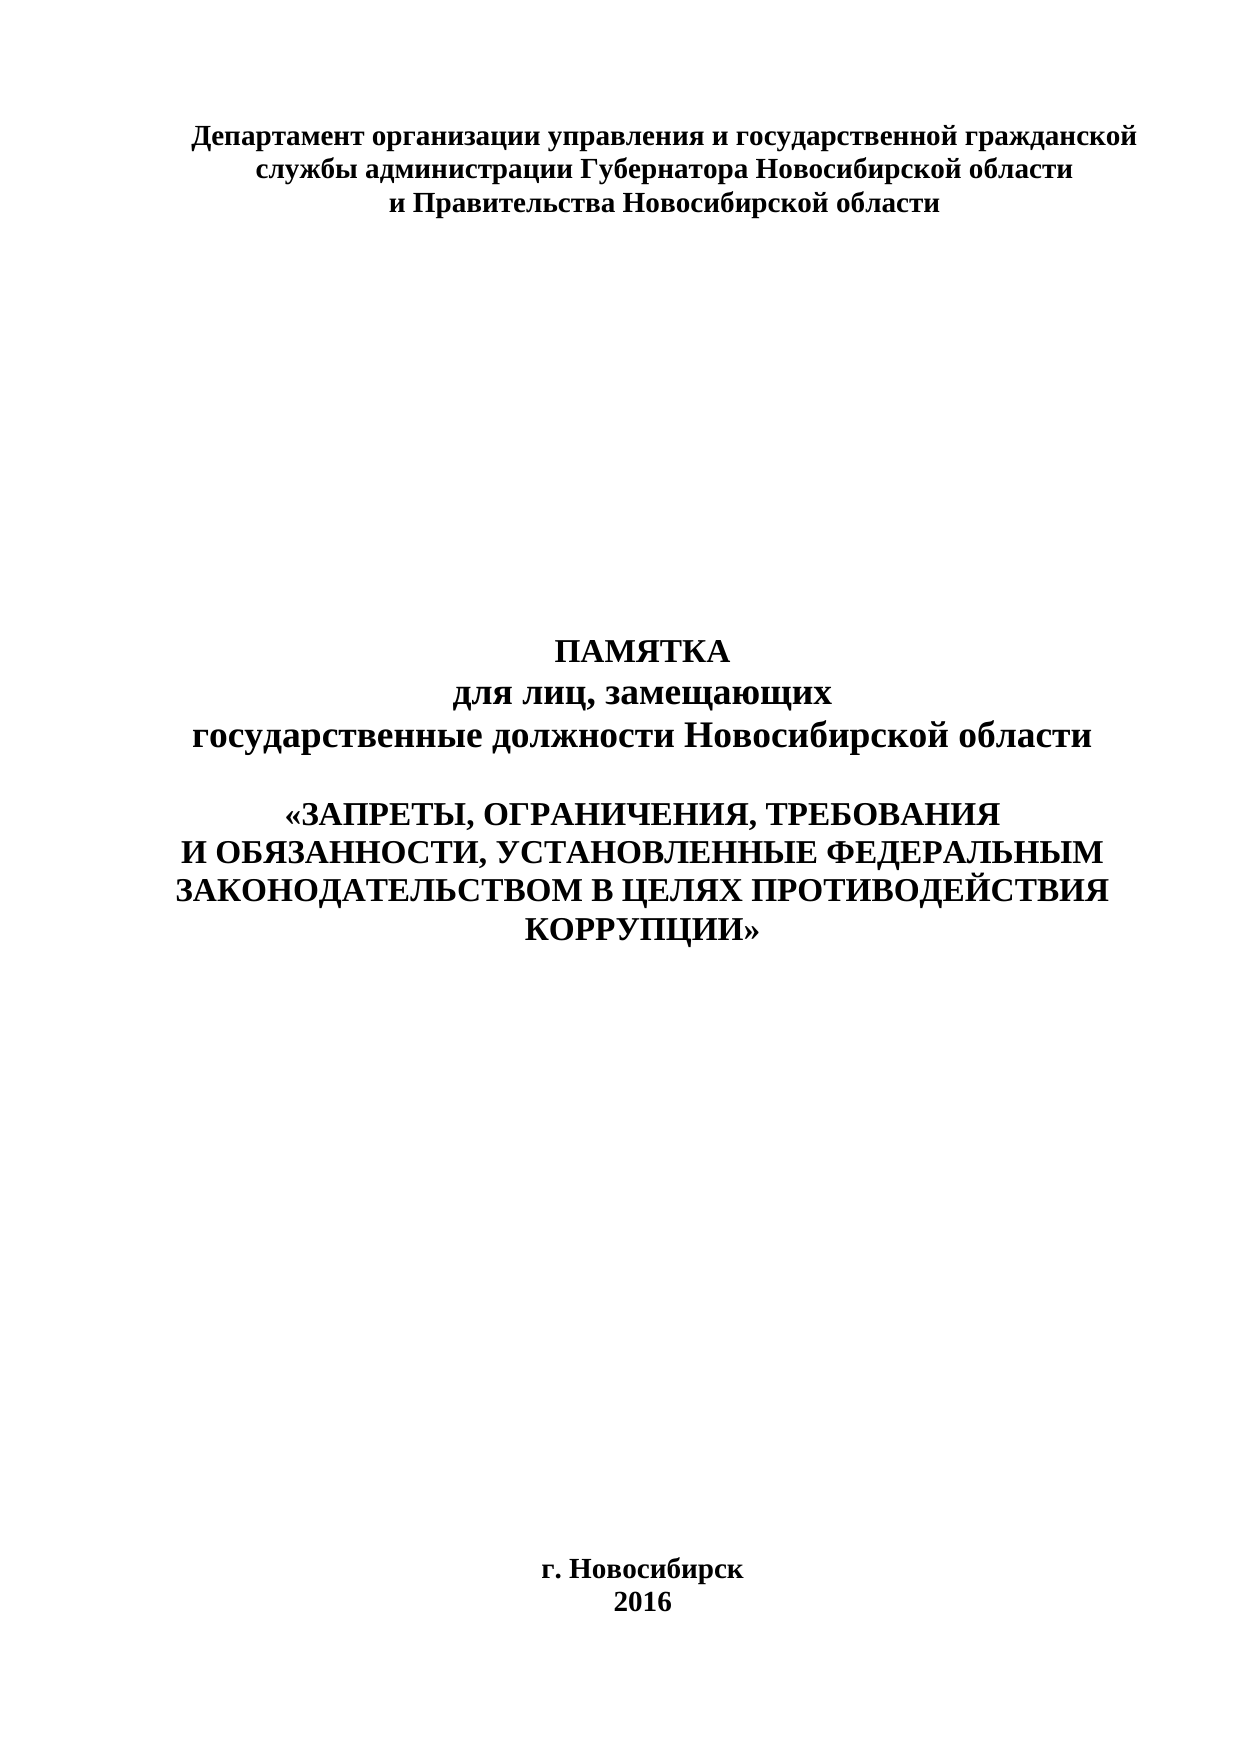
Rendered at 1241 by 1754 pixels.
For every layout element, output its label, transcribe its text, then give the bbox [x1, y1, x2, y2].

text г. Новосибирск [89, 1551, 1196, 1584]
text 2016 [89, 1584, 1196, 1618]
text И ОБЯЗАННОСТИ, УСТАНОВЛЕННЫЕ ФЕДЕРАЛЬНЫМ ЗАКОНОДАТЕЛЬСТВОМ В ЦЕЛЯХ ПРОТИВОДЕЙСТВИЯ КОРРУПЦИИ» [89, 832, 1196, 947]
text ПАМЯТКА [89, 631, 1196, 669]
text для лиц, замещающих [89, 669, 1196, 712]
text и Правительства Новосибирской области [148, 185, 1181, 219]
text «ЗАПРЕТЫ, ОГРАНИЧЕНИЯ, ТРЕБОВАНИЯ [89, 794, 1196, 832]
text государственные должности Новосибирской области [89, 712, 1196, 755]
text Департамент организации управления и государственной гражданской службы администрации Губернатора Новосибирской области [148, 118, 1181, 185]
